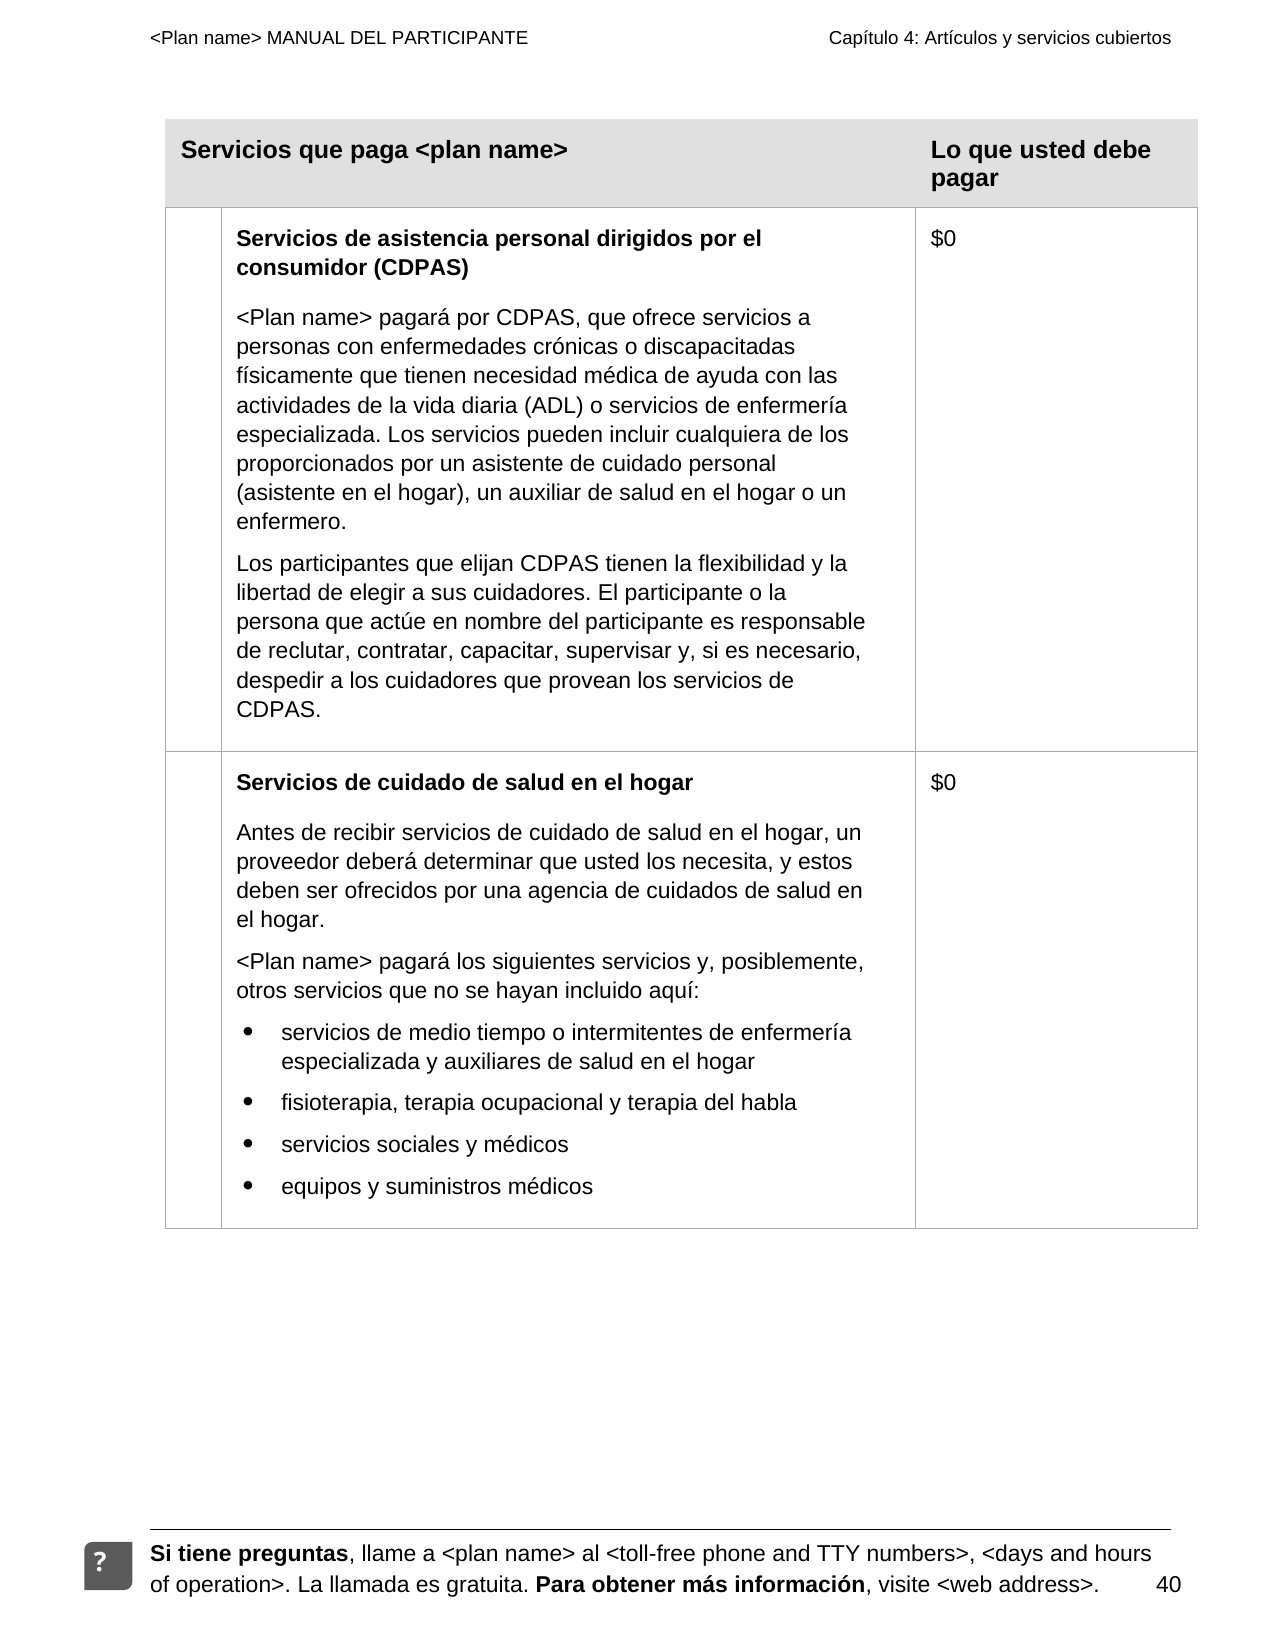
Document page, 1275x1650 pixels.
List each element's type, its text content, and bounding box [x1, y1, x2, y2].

table_header Lo que usted debe pagar [916, 120, 1197, 207]
table_cell Servicios de asistencia personal dirigidos por el consumidor (CDPAS) <Plan name> pagará por CDPAS, que ofrece servicios a personas con enfermedades crónicas o discapacitadas físicamente que tienen necesidad médica de ayuda con las actividades de la vida diaria (ADL) o servicios de enfermería especializada. Los servicios pueden incluir cualquiera de los proporcionados por un asistente de cuidado personal (asistente en el hogar), un auxiliar de salud en el hogar o un enfermero. Los participantes que elijan CDPAS tienen la flexibilidad y la libertad de elegir a sus cuidadores. El participante o la persona que actúe en nombre del participante es responsable de reclutar, contratar, capacitar, supervisar y, si es necesario, despedir a los cuidadores que provean los servicios de CDPAS. [222, 208, 915, 751]
table_header Servicios que paga <plan name> [166, 120, 915, 207]
table_cell [166, 752, 221, 1227]
table_cell Servicios de cuidado de salud en el hogar Antes de recibir servicios de cuidado de salud en el hogar, un proveedor deberá determinar que usted los necesita, y estos deben ser ofrecidos por una agencia de cuidados de salud en el hogar. <Plan name> pagará los siguientes servicios y, posiblemente, otros servicios que no se hayan incluido aquí: servicios de medio tiempo o intermitentes de enfermería especializada y auxiliares de salud en el hogar fisioterapia, terapia ocupacional y terapia del habla servicios sociales y médicos equipos y suministros médicos [222, 752, 915, 1227]
table_cell $0 [916, 752, 1197, 1227]
table_cell $0 [916, 208, 1197, 751]
table_cell [166, 208, 221, 751]
